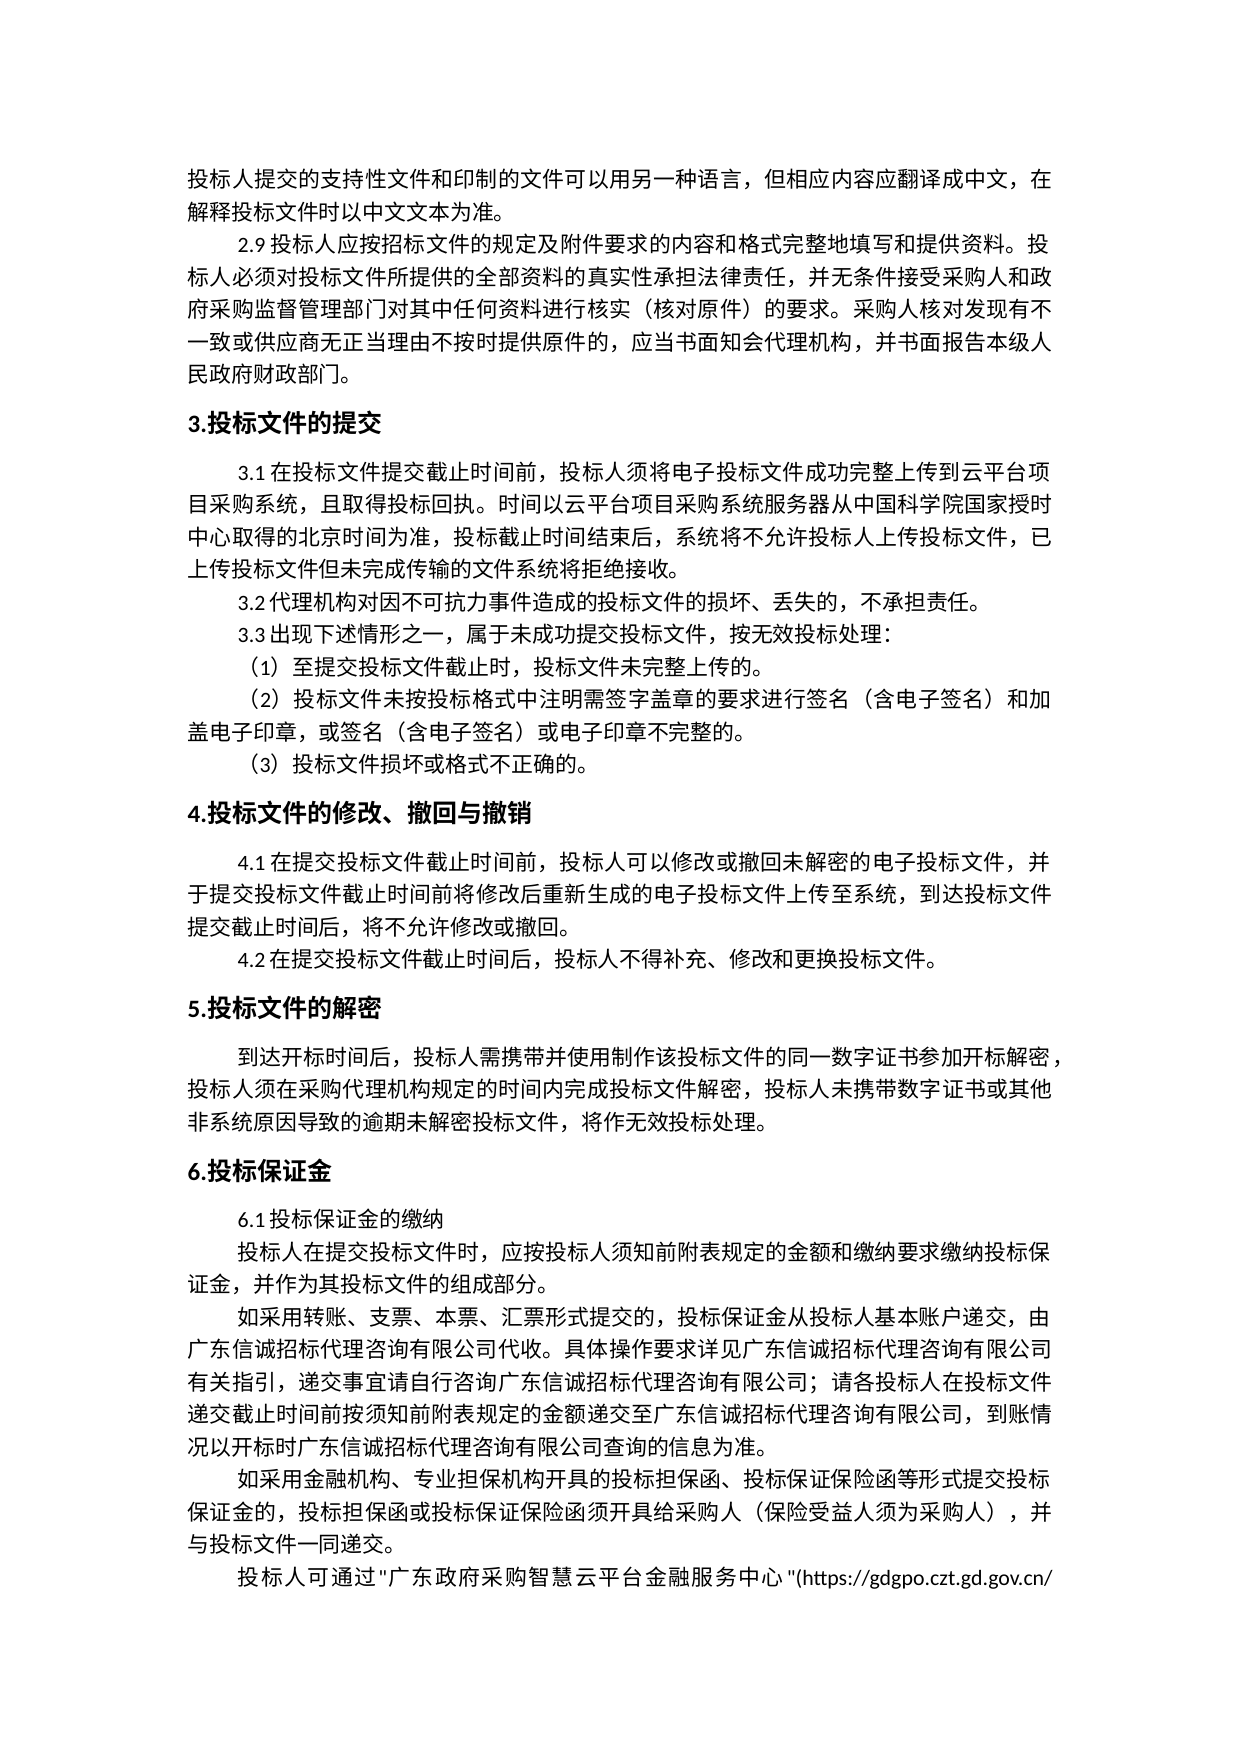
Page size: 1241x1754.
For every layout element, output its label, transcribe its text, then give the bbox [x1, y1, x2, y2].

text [187, 1559, 1053, 1592]
text （1）至提交投标文件截止时，投标文件未完整上传的。 [187, 649, 1053, 682]
text 2.9投标人应按招标文件的规定及附件要求的内容和格式完整地填写和提供资料。投标人必须对投标文件所提供的全部资料的真实性承担法律责任，并无条件接受采购人和政府采购监督管理部门对其中任何资料进行核实（核对原件）的要求。采购人核对发现有不一致或供应商无正当理由不按时提供原件的，应当书面知会代理机构，并书面报告本级人民政府财政部门。 [187, 227, 1053, 389]
text 如采用转账、支票、本票、汇票形式提交的，投标保证金从投标人基本账户递交，由广东信诚招标代理咨询有限公司代收。具体操作要求详见广东信诚招标代理咨询有限公司有关指引，递交事宜请自行咨询广东信诚招标代理咨询有限公司；请各投标人在投标文件递交截止时间前按须知前附表规定的金额递交至广东信诚招标代理咨询有限公司，到账情况以开标时广东信诚招标代理咨询有限公司查询的信息为准。 [187, 1299, 1053, 1462]
text 3.1在投标文件提交截止时间前，投标人须将电子投标文件成功完整上传到云平台项目采购系统，且取得投标回执。时间以云平台项目采购系统服务器从中国科学院国家授时中心取得的北京时间为准，投标截止时间结束后，系统将不允许投标人上传投标文件，已上传投标文件但未完成传输的文件系统将拒绝接收。 [187, 454, 1053, 584]
text 投标人在提交投标文件时，应按投标人须知前附表规定的金额和缴纳要求缴纳投标保证金，并作为其投标文件的组成部分。 [187, 1234, 1053, 1299]
text 3.3出现下述情形之一，属于未成功提交投标文件，按无效投标处理： [187, 617, 1053, 649]
text 4.2在提交投标文件截止时间后，投标人不得补充、修改和更换投标文件。 [187, 942, 1053, 974]
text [187, 162, 1053, 227]
text 如采用金融机构、专业担保机构开具的投标担保函、投标保证保险函等形式提交投标保证金的，投标担保函或投标保证保险函须开具给采购人（保险受益人须为采购人），并与投标文件一同递交。 [187, 1462, 1053, 1559]
text 6.投标保证金 [187, 1137, 1053, 1202]
text 4.投标文件的修改、撤回与撤销 [187, 779, 1053, 844]
text （3）投标文件损坏或格式不正确的。 [187, 747, 1053, 779]
text 3.2代理机构对因不可抗力事件造成的投标文件的损坏、丢失的，不承担责任。 [187, 584, 1053, 617]
text （2）投标文件未按投标格式中注明需签字盖章的要求进行签名（含电子签名）和加盖电子印章，或签名（含电子签名）或电子印章不完整的。 [187, 682, 1053, 747]
text 5.投标文件的解密 [187, 974, 1053, 1039]
text 6.1投标保证金的缴纳 [187, 1202, 1053, 1234]
text 到达开标时间后，投标人需携带并使用制作该投标文件的同一数字证书参加开标解密，投标人须在采购代理机构规定的时间内完成投标文件解密，投标人未携带数字证书或其他非系统原因导致的逾期未解密投标文件，将作无效投标处理。 [187, 1039, 1053, 1137]
text 3.投标文件的提交 [187, 389, 1053, 454]
text 4.1在提交投标文件截止时间前，投标人可以修改或撤回未解密的电子投标文件，并于提交投标文件截止时间前将修改后重新生成的电子投标文件上传至系统，到达投标文件提交截止时间后，将不允许修改或撤回。 [187, 844, 1053, 942]
